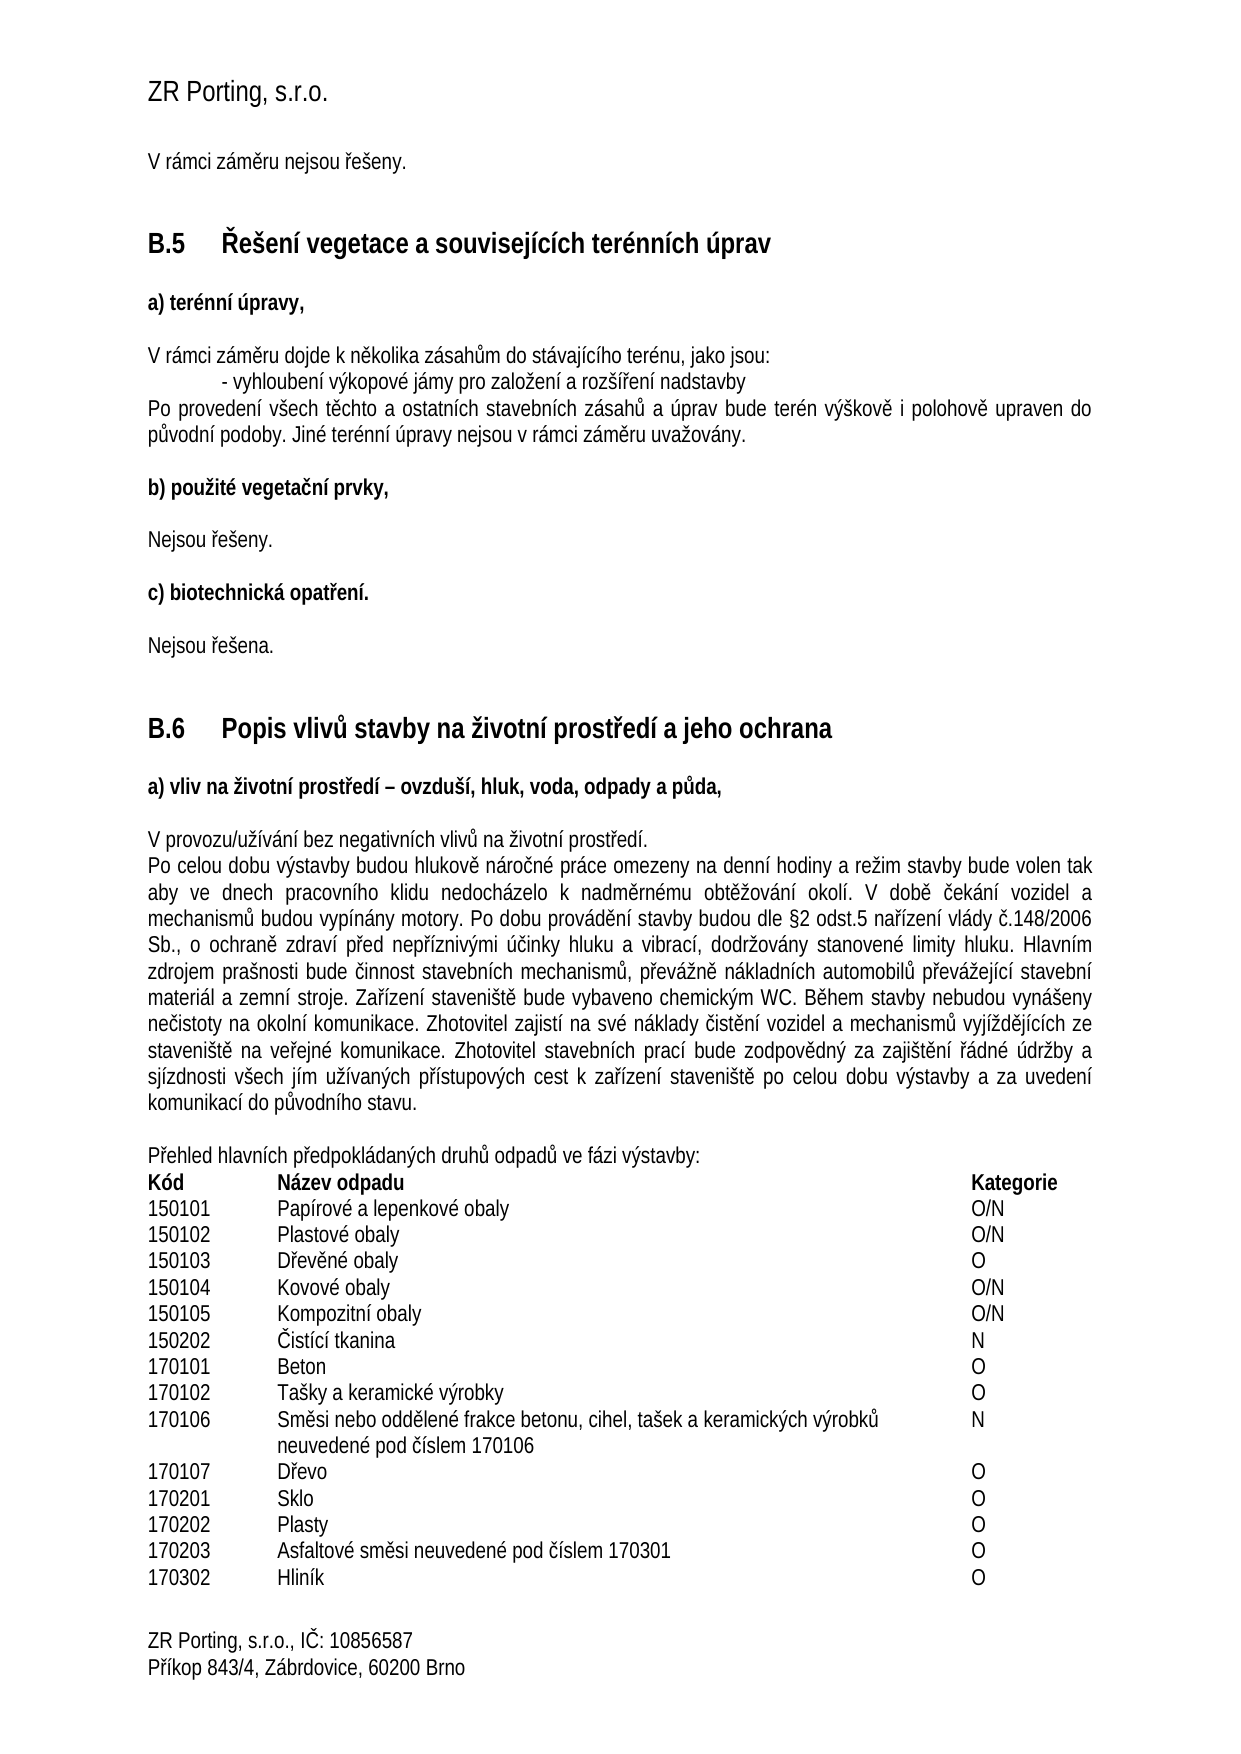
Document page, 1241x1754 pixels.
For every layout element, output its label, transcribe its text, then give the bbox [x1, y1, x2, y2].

text Po provedení všech těchto a ostatních stavebních zásahů a úprav bude terén výškově i polohově upraven do původní podoby. Jiné terénní úpravy nejsou v rámci záměru uvažovány. [148, 394, 1093, 447]
table_header Kód [136, 1169, 266, 1195]
table_cell Plasty [266, 1511, 960, 1537]
text c) biotechnická opatření. [148, 579, 1093, 605]
table_cell Kompozitní obaly [266, 1300, 960, 1327]
table_cell O [960, 1538, 1093, 1564]
table_cell N [960, 1406, 1093, 1458]
text Nejsou řešena. [148, 632, 1093, 658]
text V provozu/užívání bez negativních vlivů na životní prostředí. [148, 826, 1093, 852]
text - vyhloubení výkopové jámy pro založení a rozšíření nadstavby [148, 368, 1093, 394]
text Přehled hlavních předpokládaných druhů odpadů ve fázi výstavby: [148, 1142, 1093, 1168]
text V rámci záměru nejsou řešeny. [148, 148, 1093, 174]
table_cell O [960, 1485, 1093, 1511]
table_cell 150102 [136, 1221, 266, 1247]
table_cell 150105 [136, 1300, 266, 1327]
table_cell O/N [960, 1195, 1093, 1221]
table_cell O/N [960, 1300, 1093, 1327]
table_cell 170102 [136, 1379, 266, 1406]
table_cell O [960, 1379, 1093, 1406]
table_cell Beton [266, 1353, 960, 1379]
table_cell 150103 [136, 1248, 266, 1274]
table_cell Dřevěné obaly [266, 1248, 960, 1274]
table_cell Směsi nebo oddělené frakce betonu, cihel, tašek a keramických výrobků neuvedené pod číslem 170106 [266, 1406, 960, 1458]
table_cell 150202 [136, 1327, 266, 1353]
table_cell 170202 [136, 1511, 266, 1537]
table_cell Asfaltové směsi neuvedené pod číslem 170301 [266, 1538, 960, 1564]
table_cell O [960, 1353, 1093, 1379]
table_cell O/N [960, 1274, 1093, 1300]
table_cell Papírové a lepenkové obaly [266, 1195, 960, 1221]
table_cell 170107 [136, 1458, 266, 1485]
table_cell 170203 [136, 1538, 266, 1564]
table_cell O [960, 1458, 1093, 1485]
text V rámci záměru dojde k několika zásahům do stávajícího terénu, jako jsou: [148, 342, 1093, 368]
table_cell 170101 [136, 1353, 266, 1379]
table_cell Sklo [266, 1485, 960, 1511]
text Nejsou řešeny. [148, 526, 1093, 553]
text b) použité vegetační prvky, [148, 473, 1093, 500]
text a) terénní úpravy, [148, 289, 1093, 315]
table_cell Hliník [266, 1564, 960, 1590]
table_cell Plastové obaly [266, 1221, 960, 1247]
table_cell 170201 [136, 1485, 266, 1511]
table_cell N [960, 1327, 1093, 1353]
table_cell O [960, 1511, 1093, 1537]
table_cell 150101 [136, 1195, 266, 1221]
table_cell O/N [960, 1221, 1093, 1247]
text Po celou dobu výstavby budou hlukově náročné práce omezeny na denní hodiny a režim stavby bude volen tak aby ve dnech pracovního klidu nedocházelo k nadměrnému obtěžování okolí. V době čekání vozidel a mechanismů budou vypínány motory. Po dobu provádění stavby budou dle §2 odst.5 nařízení vlády č.148/2006 Sb., o ochraně zdraví před nepříznivými účinky hluku a vibrací, dodržovány stanovené limity hluku. Hlavním zdrojem prašnosti bude činnost stavebních mechanismů, převážně nákladních automobilů převážející stavební materiál a zemní stroje. Zařízení staveniště bude vybaveno chemickým WC. Během stavby nebudou vynášeny nečistoty na okolní komunikace. Zhotovitel zajistí na své náklady čistění vozidel a mechanismů vyjíždějících ze staveniště na veřejné komunikace. Zhotovitel stavebních prací bude zodpovědný za zajištění řádné údržby a sjízdnosti všech jím užívaných přístupových cest k zařízení staveniště po celou dobu výstavby a za uvedení komunikací do původního stavu. [148, 852, 1093, 1116]
text B.5 Řešení vegetace a souvisejících terénních úprav [148, 227, 1093, 260]
table_cell O [960, 1248, 1093, 1274]
text B.6 Popis vlivů stavby na životní prostředí a jeho ochrana [148, 711, 1093, 744]
table_header Název odpadu [266, 1169, 960, 1195]
table_cell Dřevo [266, 1458, 960, 1485]
table_cell 170302 [136, 1564, 266, 1590]
table_header Kategorie [960, 1169, 1093, 1195]
table_cell 170106 [136, 1406, 266, 1458]
table_cell Kovové obaly [266, 1274, 960, 1300]
text a) vliv na životní prostředí – ovzduší, hluk, voda, odpady a půda, [148, 773, 1093, 799]
table_cell Čistící tkanina [266, 1327, 960, 1353]
table_cell 150104 [136, 1274, 266, 1300]
table_cell O [960, 1564, 1093, 1590]
table_cell Tašky a keramické výrobky [266, 1379, 960, 1406]
